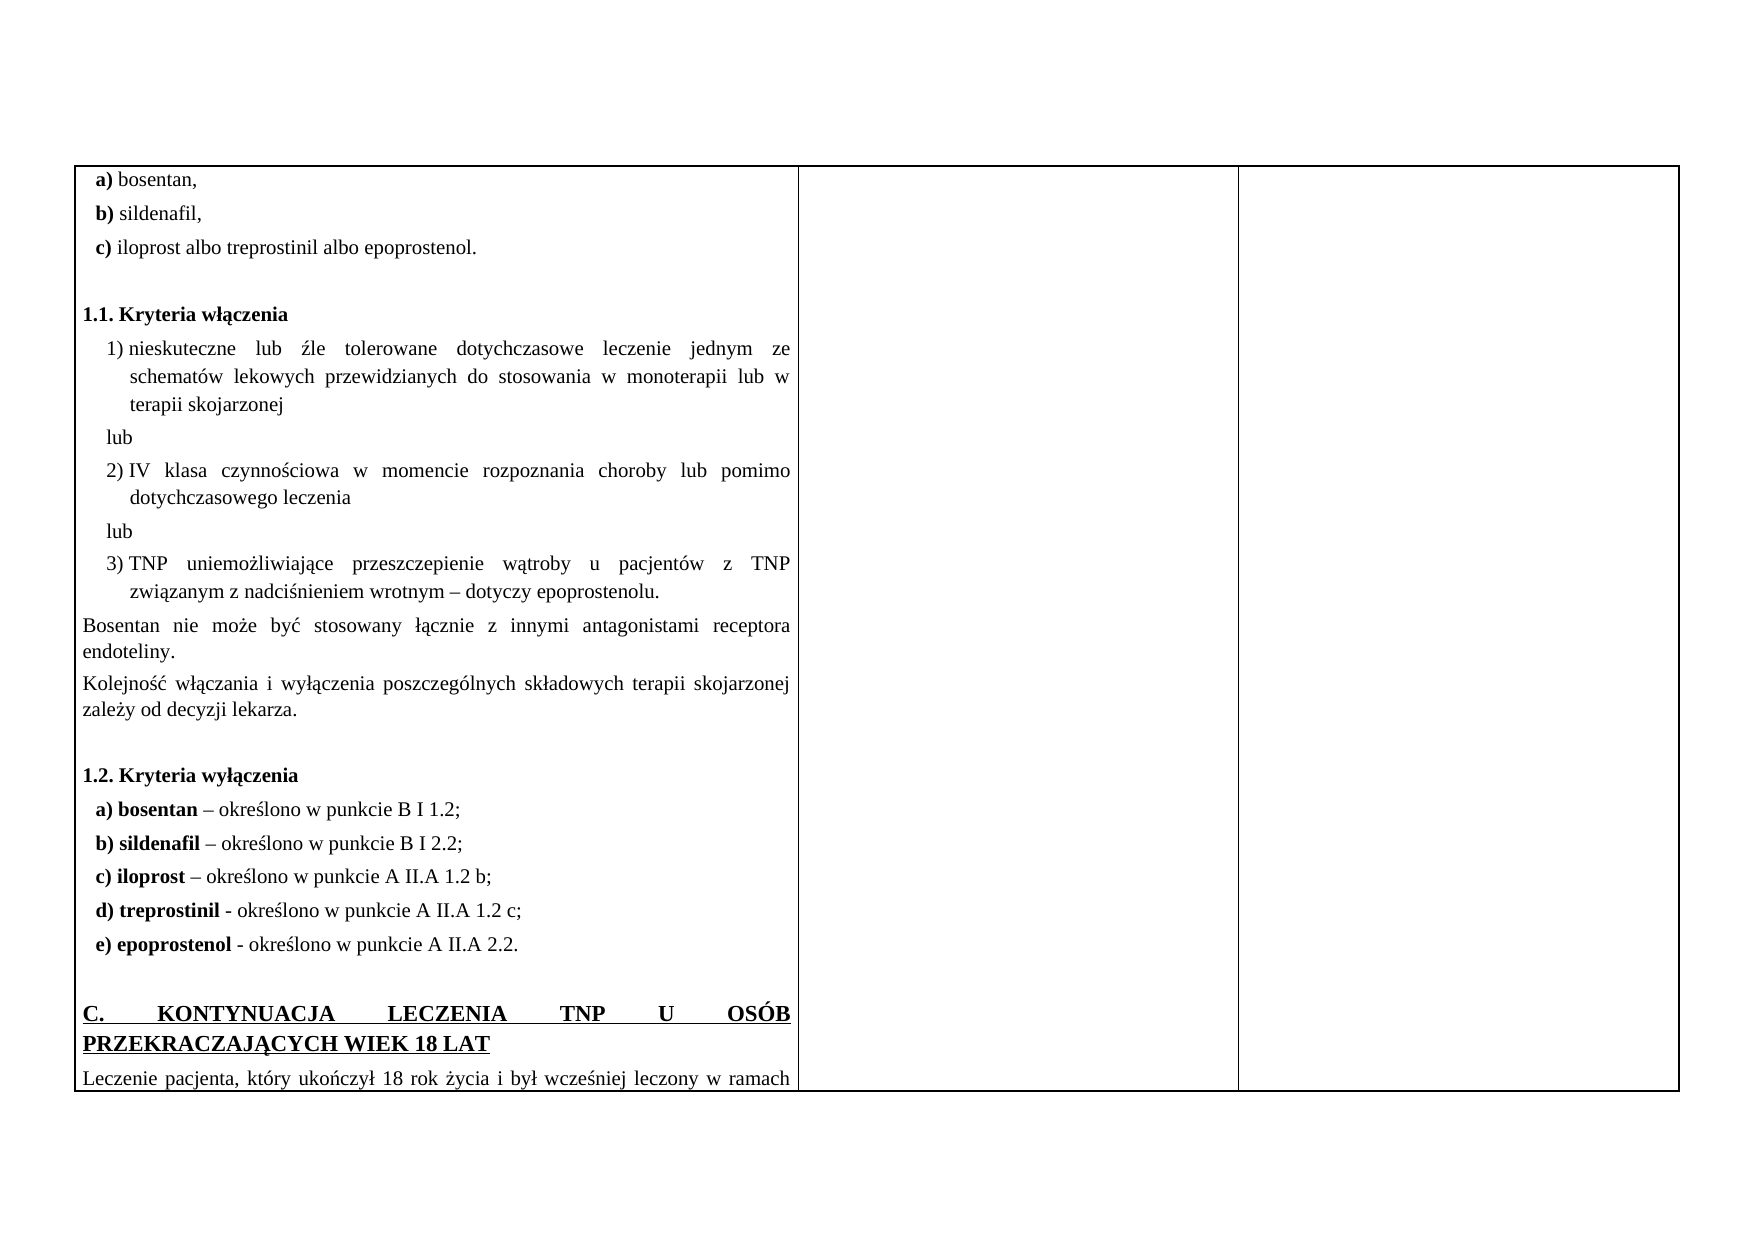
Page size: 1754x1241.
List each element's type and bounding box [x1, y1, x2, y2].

table_cell [1239, 167, 1678, 1090]
table_cell [799, 167, 1238, 1090]
table_cell [76, 167, 798, 1090]
